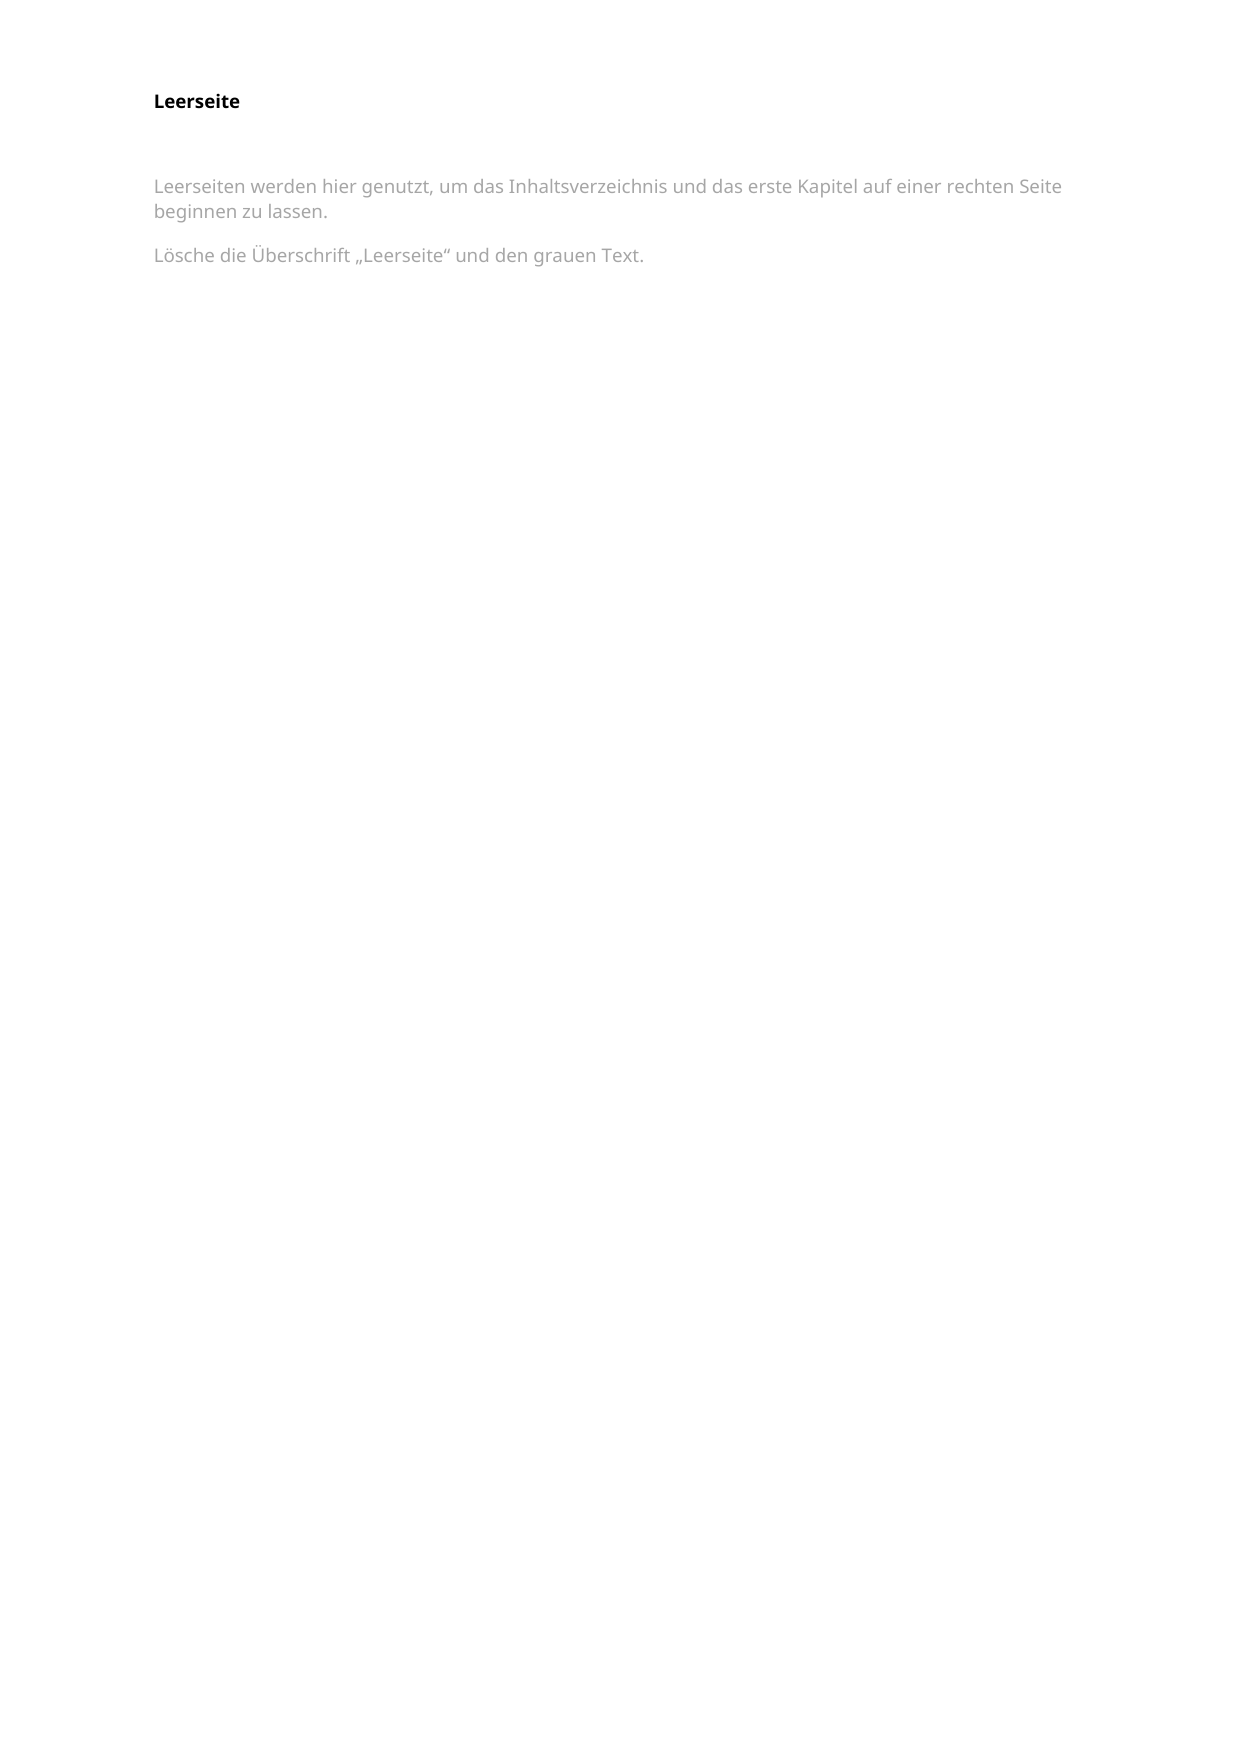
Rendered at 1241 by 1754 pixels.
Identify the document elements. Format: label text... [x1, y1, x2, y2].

text Lösche die Überschrift „Leerseite“ und den grauen Text. [153, 241, 1108, 268]
text Leerseiten werden hier genutzt, um das Inhaltsverzeichnis und das erste Kapitel auf einer rechten Seite beginnen zu lassen. [153, 173, 1108, 224]
text Leerseite [153, 89, 1108, 114]
